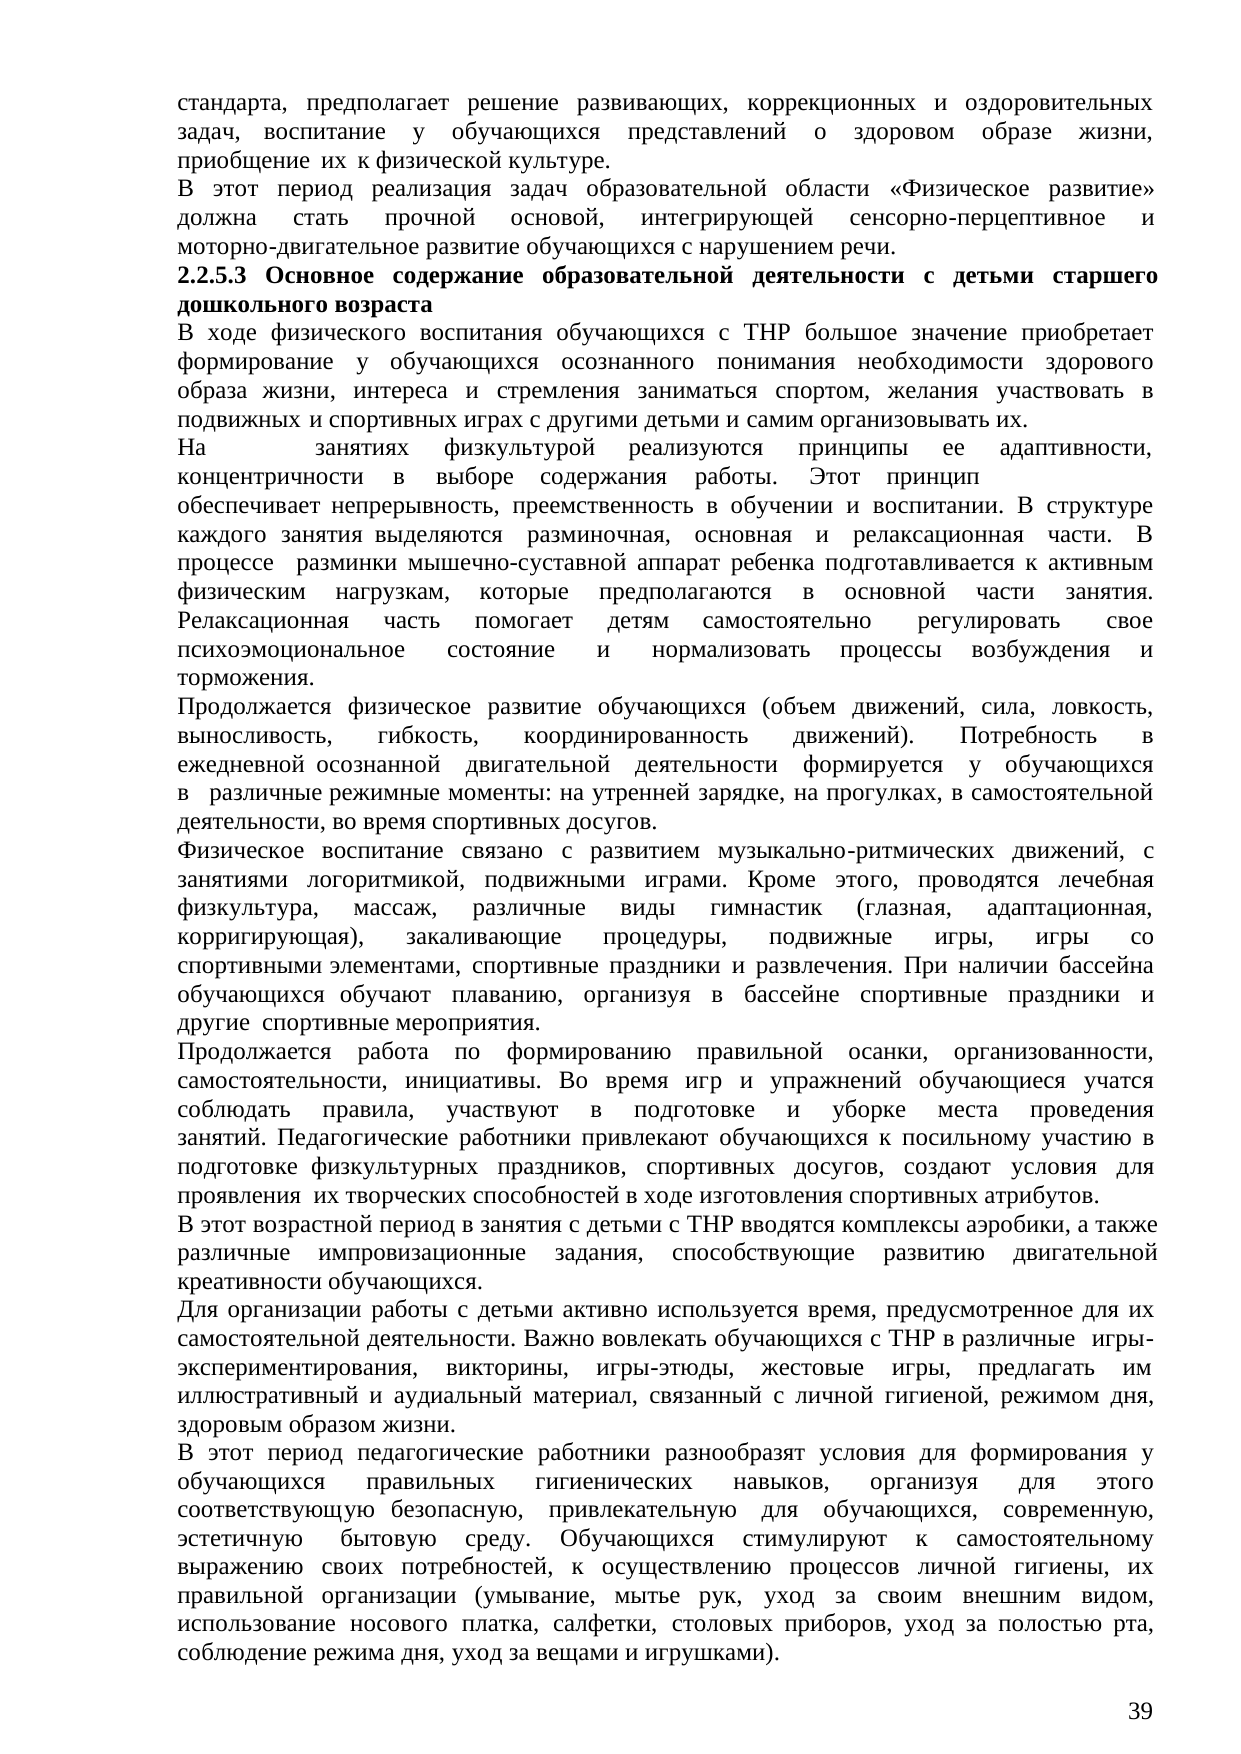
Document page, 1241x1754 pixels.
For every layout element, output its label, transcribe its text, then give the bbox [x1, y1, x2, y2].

text стандарта, предполагает решение развивающих, коррекционных и оздоровительных задач, воспитание у обучающихся представлений о здоровом образе жизни, приобщение их к физической культуре. [177, 88, 1153, 174]
text В ходе физического воспитания обучающихся с ТНР большое значение приобретает формирование у обучающихся осознанного понимания необходимости здорового образа жизни, интереса и стремления заниматься спортом, желания участвовать в подвижных и спортивных играх с другими детьми и самим организовывать их. [177, 317, 1153, 432]
text Для организации работы с детьми активно используется время, предусмотренное для их самостоятельной деятельности. Важно вовлекать обучающихся с ТНР в различные игры-экспериментирования, викторины, игры-этюды, жестовые игры, предлагать им иллюстративный и аудиальный материал, связанный с личной гигиеной, режимом дня, здоровым образом жизни. [177, 1295, 1154, 1438]
text Продолжается работа по формированию правильной осанки, организованности, самостоятельности, инициативы. Во время игр и упражнений обучающиеся учатся соблюдать правила, участвуют в подготовке и уборке места проведения занятий. Педагогические работники привлекают обучающихся к посильному участию в подготовке физкультурных праздников, спортивных досугов, создают условия для проявления их творческих способностей в ходе изготовления спортивных атрибутов. [177, 1036, 1154, 1209]
text В этот возрастной период в занятия с детьми с ТНР вводятся комплексы аэробики, а также различные импровизационные задания, способствующие развитию двигательной креативности обучающихся. [177, 1209, 1158, 1295]
text Физическое воспитание связано с развитием музыкально-ритмических движений, с занятиями логоритмикой, подвижными играми. Кроме этого, проводятся лечебная физкультура, массаж, различные виды гимнастик (глазная, адаптационная, корригирующая), закаливающие процедуры, подвижные игры, игры со спортивными элементами, спортивные праздники и развлечения. При наличии бассейна обучающихся обучают плаванию, организуя в бассейне спортивные праздники и другие спортивные мероприятия. [177, 835, 1154, 1036]
text 2.2.5.3 Основное содержание образовательной деятельности с детьми старшего дошкольного возраста [177, 260, 1158, 317]
text В этот период педагогические работники разнообразят условия для формирования у обучающихся правильных гигиенических навыков, организуя для этого соответствующую безопасную, привлекательную для обучающихся, современную, эстетичную бытовую среду. Обучающихся стимулируют к самостоятельному выражению своих потребностей, к осуществлению процессов личной гигиены, их правильной организации (умывание, мытье рук, уход за своим внешним видом, использование носового платка, салфетки, столовых приборов, уход за полостью рта, соблюдение режима дня, уход за вещами и игрушками). [177, 1438, 1154, 1666]
text На занятиях физкультурой реализуются принципы ее адаптивности, концентричности в выборе содержания работы. Этот принцип обеспечивает непрерывность, преемственность в обучении и воспитании. В структуре каждого занятия выделяются разминочная, основная и релаксационная части. В процессе разминки мышечно-суставной аппарат ребенка подготавливается к активным физическим нагрузкам, которые предполагаются в основной части занятия. Релаксационная часть помогает детям самостоятельно регулировать свое психоэмоциональное состояние и нормализовать процессы возбуждения и торможения. [177, 432, 1153, 691]
text Продолжается физическое развитие обучающихся (объем движений, сила, ловкость, выносливость, гибкость, координированность движений). Потребность в ежедневной осознанной двигательной деятельности формируется у обучающихся в различные режимные моменты: на утренней зарядке, на прогулках, в самостоятельной деятельности, во время спортивных досугов. [177, 691, 1153, 835]
text В этот период реализация задач образовательной области «Физическое развитие» должна стать прочной основой, интегрирующей сенсорно-перцептивное и моторно-двигательное развитие обучающихся с нарушением речи. [177, 174, 1155, 259]
